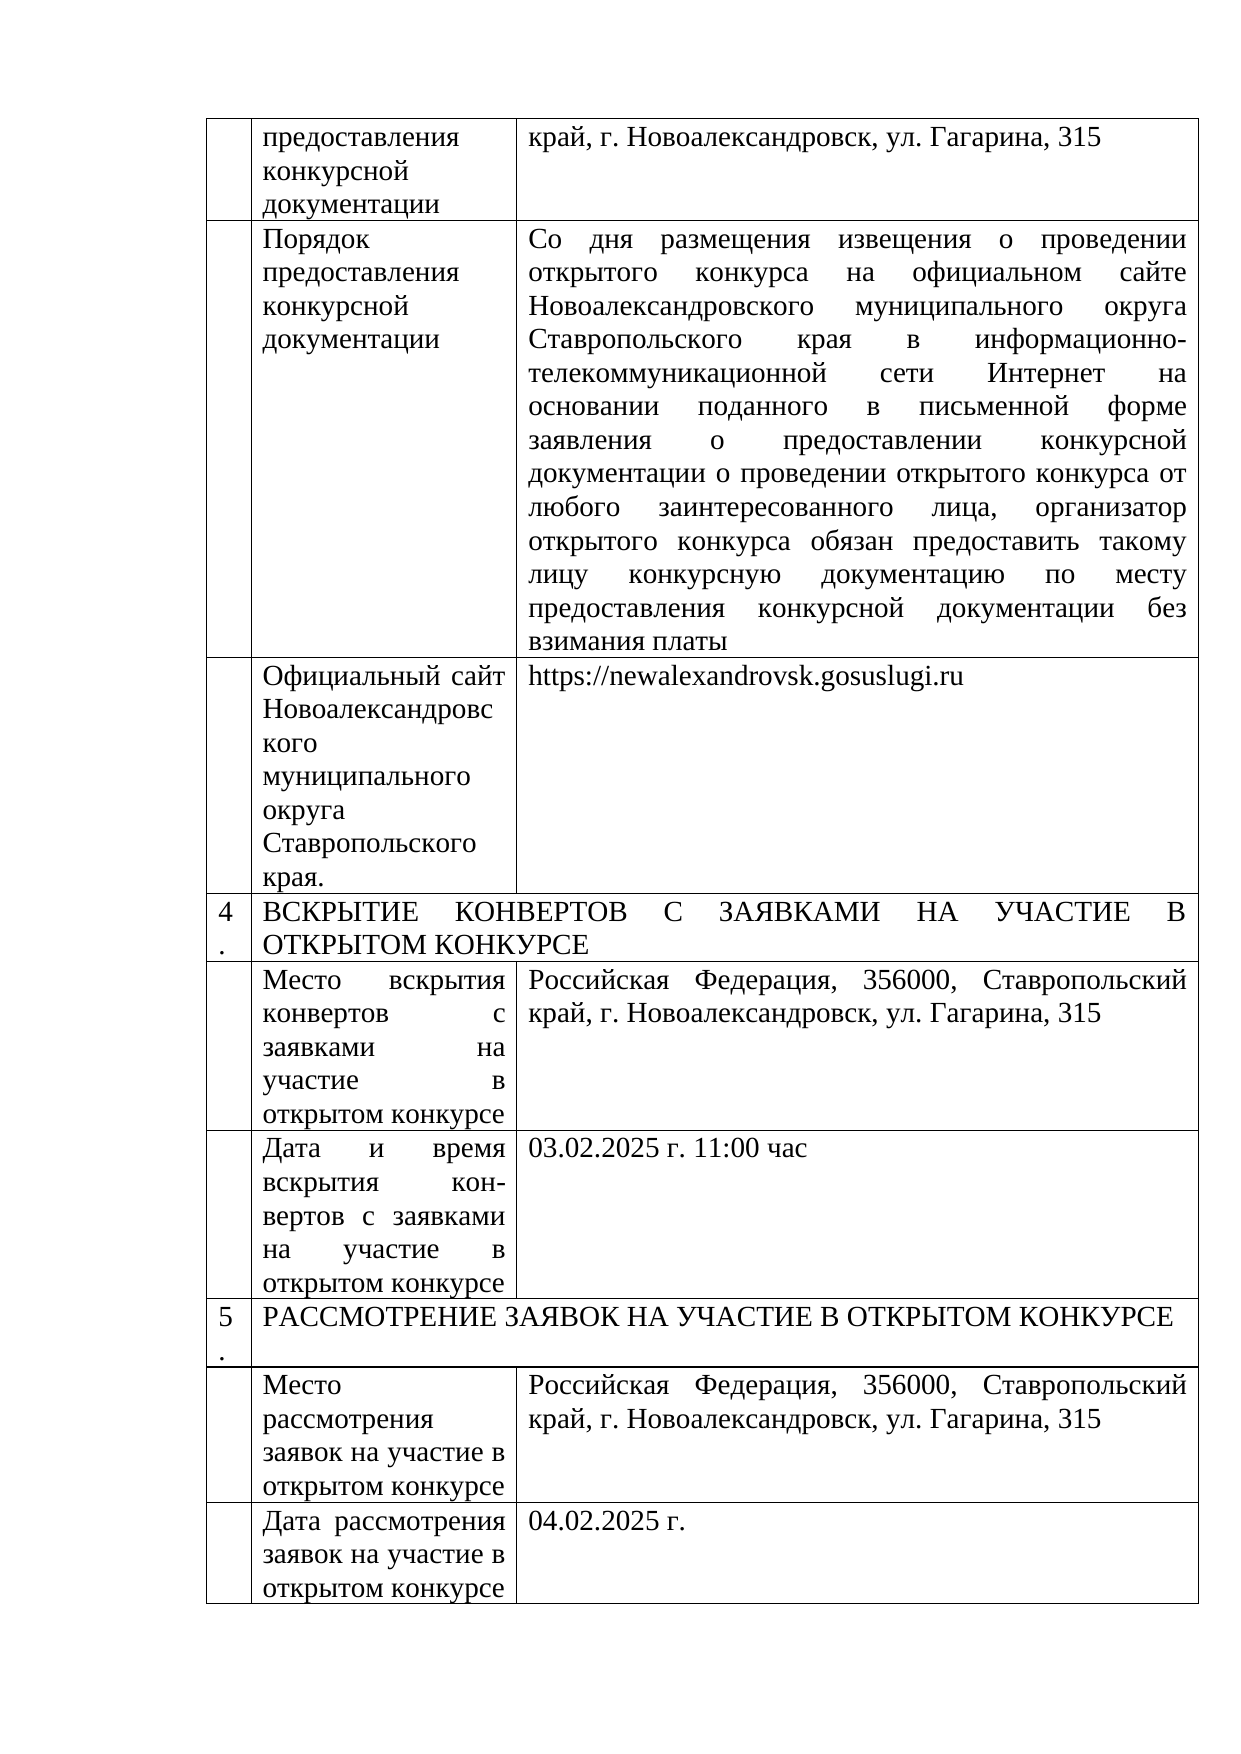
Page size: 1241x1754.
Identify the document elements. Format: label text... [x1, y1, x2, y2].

table_cell [207, 962, 251, 1129]
table_cell 04.02.2025 г. [517, 1503, 1198, 1603]
table_cell Дата рассмотрения заявок на участие в открытом конкурсе [252, 1503, 516, 1603]
table_cell Со дня размещения извещения о проведении открытого конкурса на официальном сайте Новоалександровского муниципального округа Ставропольского края в информационно-телекоммуникационной сети Интернет на основании поданного в письменной форме заявления о предоставлении конкурсной документации о проведении открытого конкурса от любого заинтересованного лица, организатор открытого конкурса обязан предоставить такому лицу конкурсную документацию по месту предоставления конкурсной документации без взимания платы [517, 221, 1198, 657]
table_cell https://newalexandrovsk.gosuslugi.ru [517, 658, 1198, 893]
table_cell Место рассмотрения заявок на участие в открытом конкурсе [252, 1368, 516, 1502]
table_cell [252, 119, 516, 220]
table_cell Дата и время вскрытия конвертов с заявками на участие в открытом конкурсе [252, 1131, 516, 1298]
table_cell [207, 1131, 251, 1298]
table_cell [207, 221, 251, 657]
table_cell Российская Федерация, 356000, Ставропольcкий край, г. Новоалександровск, ул. Гагарина, 315 [517, 962, 1198, 1129]
table_cell [207, 119, 251, 220]
table_cell 03.02.2025 г. 11:00 час [517, 1131, 1198, 1298]
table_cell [517, 119, 1198, 220]
table_cell 4. [207, 894, 251, 961]
table_cell [207, 1368, 251, 1502]
table_cell Официальный сайт Новоалександровского муниципального округа Ставропольского края. [252, 658, 516, 893]
table_cell ВСКРЫТИЕ КОНВЕРТОВ С ЗАЯВКАМИ НА УЧАСТИЕ В ОТКРЫТОМ КОНКУРСЕ [252, 894, 1198, 961]
table_cell Место вскрытия конвертов с заявками на участие в открытом конкурсе [252, 962, 516, 1129]
table_cell [207, 658, 251, 893]
table_cell Порядок предоставления конкурсной документации [252, 221, 516, 657]
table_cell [517, 1368, 1198, 1502]
table_cell 5. [207, 1299, 251, 1366]
table_cell РАССМОТРЕНИЕ ЗАЯВОК НА УЧАСТИЕ В ОТКРЫТОМ КОНКУРСЕ [252, 1299, 1198, 1366]
table_cell [207, 1503, 251, 1603]
